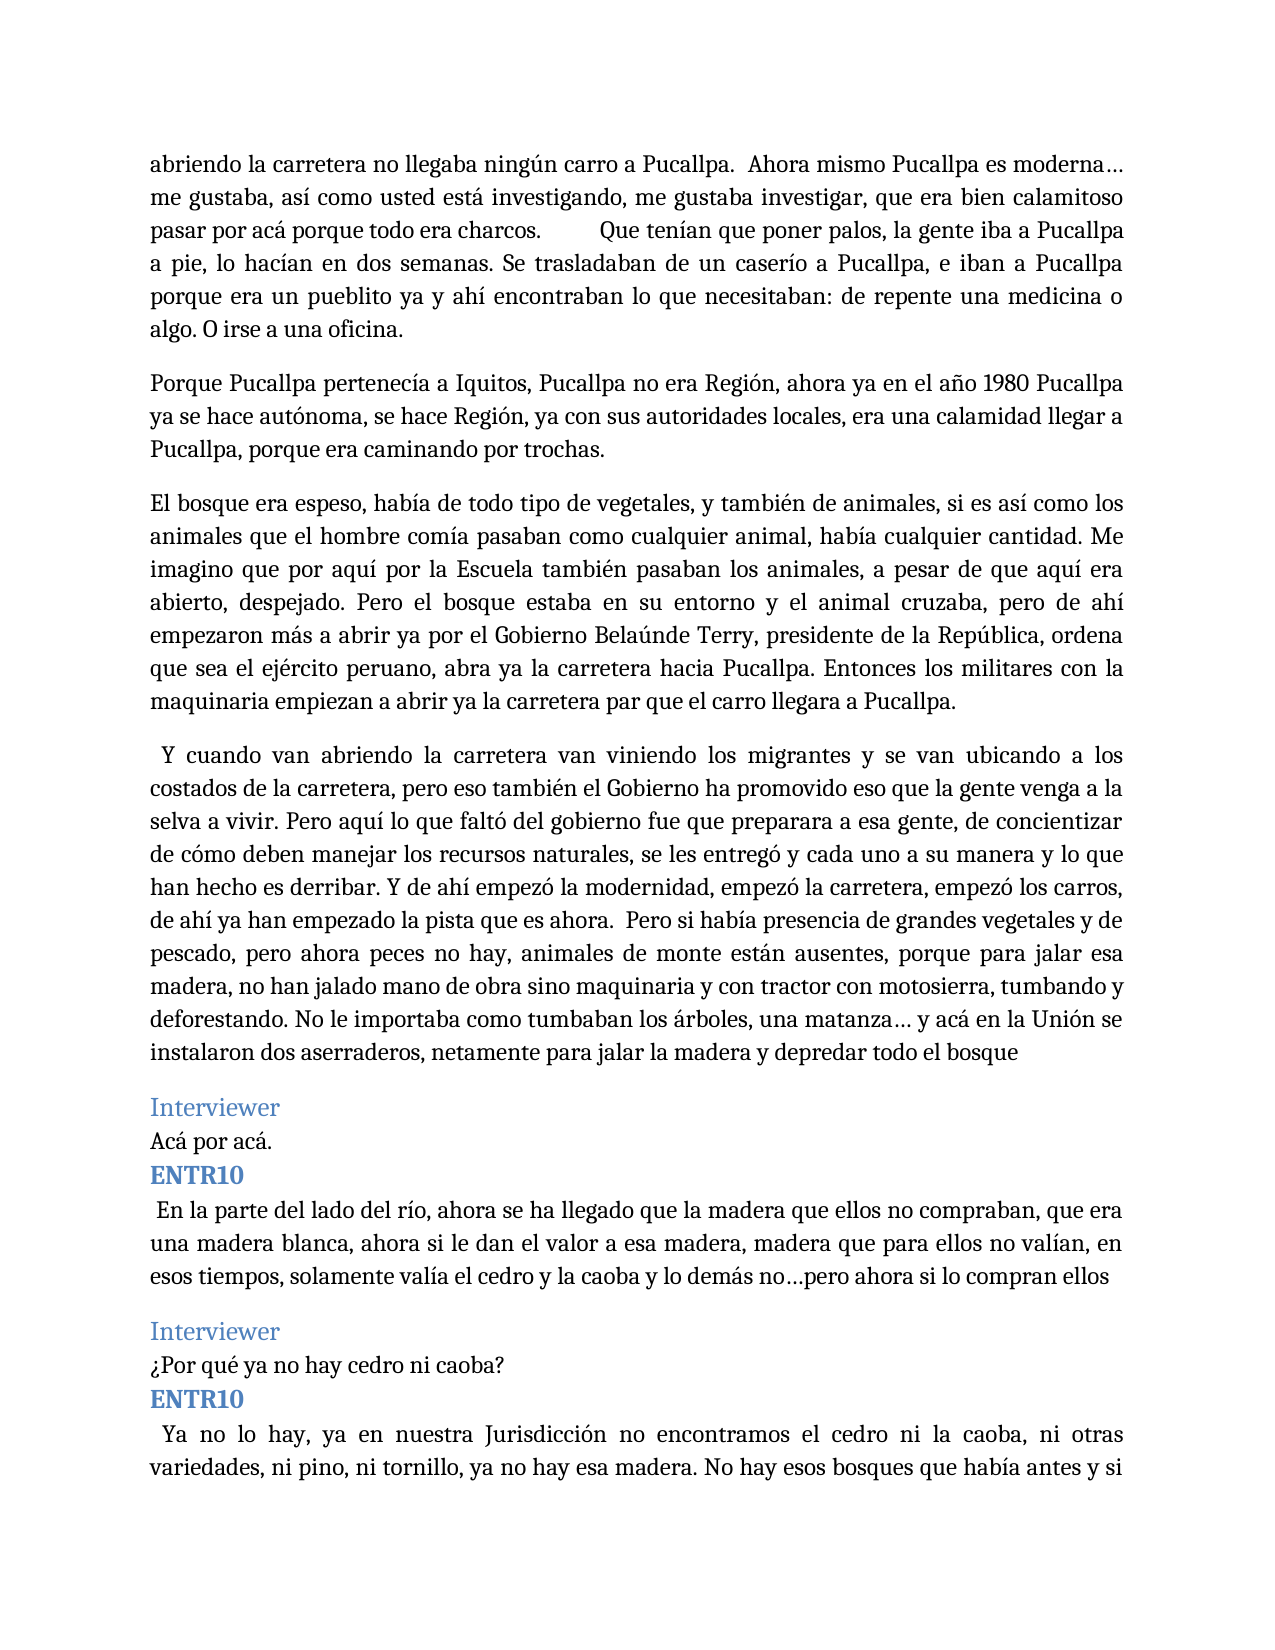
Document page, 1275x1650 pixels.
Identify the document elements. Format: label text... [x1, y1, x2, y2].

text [150, 1384, 1125, 1481]
text El bosque era espeso, había de todo tipo de vegetales, y también de animales, si es así como los animales que el hombre comía pasaban como cualquier animal, había cualquier cantidad. Me imagino que por aquí por la Escuela también pasaban los animales, a pesar de que aquí era abierto, despejado. Pero el bosque estaba en su entorno y el animal cruzaba, pero de ahí empezaron más a abrir ya por el Gobierno Belaúnde Terry, presidente de la República, ordena que sea el ejército peruano, abra ya la carretera hacia Pucallpa. Entonces los militares con la maquinaria empiezan a abrir ya la carretera par que el carro llegara a Pucallpa. [150, 489, 1125, 716]
text Porque Pucallpa pertenecía a Iquitos, Pucallpa no era Región, ahora ya en el año 1980 Pucallpa ya se hace autónoma, se hace Región, ya con sus autoridades locales, era una calamidad llegar a Pucallpa, porque era caminando por trochas. [150, 369, 1125, 464]
text ENTR10 En la parte del lado del río, ahora se ha llegado que la madera que ellos no compraban, que era una madera blanca, ahora si le dan el valor a esa madera, madera que para ellos no valían, en esos tiempos, solamente valía el cedro y la caoba y lo demás no…pero ahora si lo compran ellos [150, 1160, 1125, 1291]
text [150, 150, 1125, 344]
text Y cuando van abriendo la carretera van viniendo los migrantes y se van ubicando a los costados de la carretera, pero eso también el Gobierno ha promovido eso que la gente venga a la selva a vivir. Pero aquí lo que faltó del gobierno fue que preparara a esa gente, de concientizar de cómo deben manejar los recursos naturales, se les entregó y cada uno a su manera y lo que han hecho es derribar. Y de ahí empezó la modernidad, empezó la carretera, empezó los carros, de ahí ya han empezado la pista que es ahora. Pero si había presencia de grandes vegetales y de pescado, pero ahora peces no hay, animales de monte están ausentes, porque para jalar esa madera, no han jalado mano de obra sino maquinaria y con tractor con motosierra, tumbando y deforestando. No le importaba como tumbaban los árboles, una matanza… y acá en la Unión se instalaron dos aserraderos, netamente para jalar la madera y depredar todo el bosque [150, 741, 1125, 1067]
subtitle Interviewer Acá por acá. [150, 1092, 1125, 1156]
subtitle Interviewer ¿Por qué ya no hay cedro ni caoba? [150, 1316, 1125, 1380]
